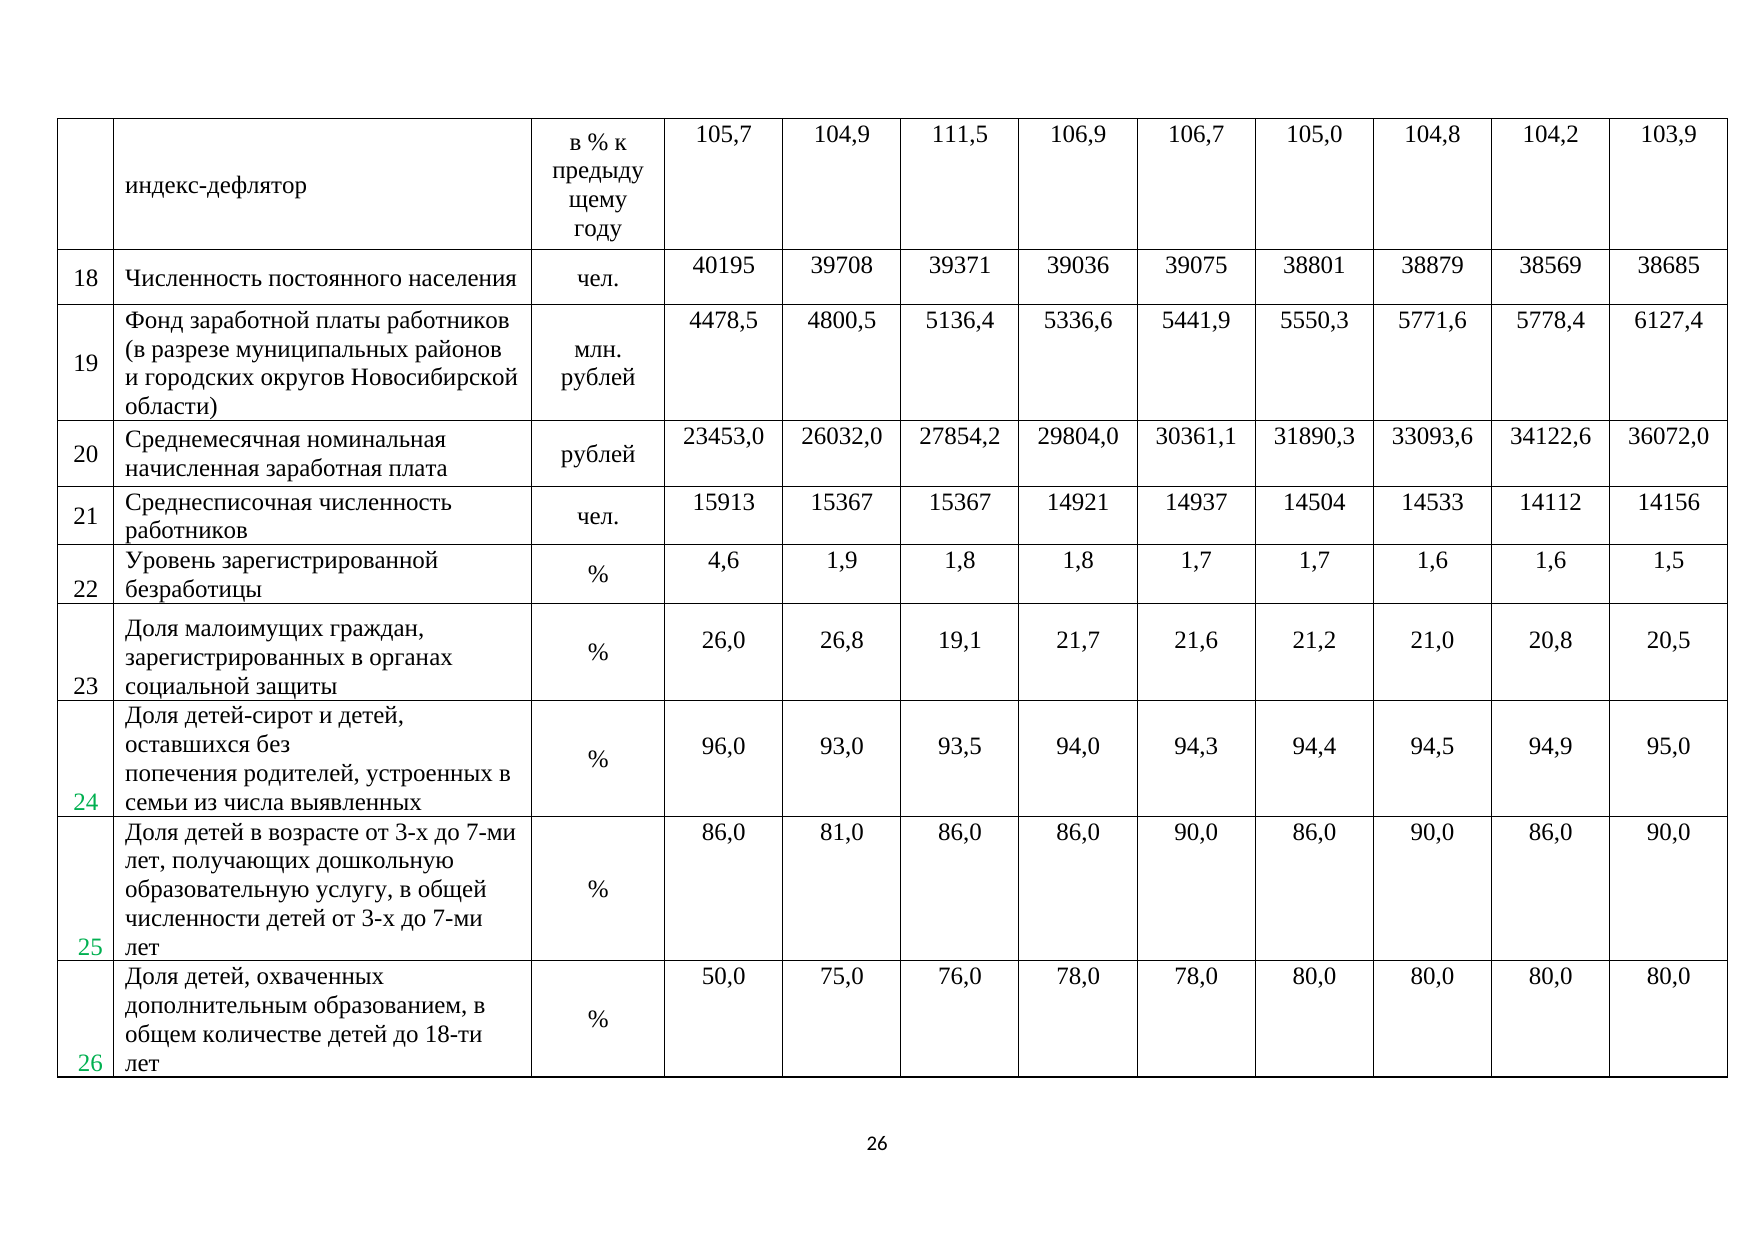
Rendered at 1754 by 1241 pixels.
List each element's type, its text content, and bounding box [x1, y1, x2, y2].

table_cell 1,7 [1138, 545, 1255, 603]
table_cell % [532, 604, 664, 699]
table_cell 1,8 [901, 545, 1018, 603]
table_cell рублей [532, 421, 664, 486]
table_cell 80,0 [1374, 961, 1491, 1076]
table_cell Уровень зарегистрированной безработицы [114, 545, 531, 603]
table_cell 4800,5 [783, 305, 900, 420]
table_cell 5336,6 [1019, 305, 1137, 420]
table_cell 21,7 [1019, 604, 1137, 699]
table_cell 105,7 [665, 119, 782, 249]
table_cell Среднемесячная номинальная начисленная заработная плата [114, 421, 531, 486]
table_cell 20 [58, 421, 113, 486]
table_cell чел. [532, 250, 664, 304]
table_cell % [532, 961, 664, 1076]
table_cell 36072,0 [1610, 421, 1727, 486]
table_cell 1,5 [1610, 545, 1727, 603]
table_cell 90,0 [1138, 817, 1255, 960]
table_cell [58, 119, 113, 249]
table_cell 15913 [665, 487, 782, 544]
table_cell % [532, 701, 664, 816]
table_cell 24 [58, 701, 113, 816]
table_cell 111,5 [901, 119, 1018, 249]
table_cell 29804,0 [1019, 421, 1137, 486]
table_cell Фонд заработной платы работников (в разрезе муниципальных районов и городских округов Новосибирской области) [114, 305, 531, 420]
table_cell 104,8 [1374, 119, 1491, 249]
table_cell 39075 [1138, 250, 1255, 304]
table_cell 1,7 [1256, 545, 1373, 603]
table_cell 25 [58, 817, 113, 960]
table_cell 94,9 [1492, 701, 1609, 816]
table_cell 23 [58, 604, 113, 699]
table_cell 18 [58, 250, 113, 304]
table_cell 78,0 [1019, 961, 1137, 1076]
table_cell 5136,4 [901, 305, 1018, 420]
table_cell 1,6 [1492, 545, 1609, 603]
table_cell 14504 [1256, 487, 1373, 544]
table_cell 4,6 [665, 545, 782, 603]
table_cell 26,8 [783, 604, 900, 699]
table_cell 1,9 [783, 545, 900, 603]
table_cell 40195 [665, 250, 782, 304]
table_cell 15367 [783, 487, 900, 544]
table_cell 33093,6 [1374, 421, 1491, 486]
table_cell чел. [532, 487, 664, 544]
table_cell Доля малоимущих граждан, зарегистрированных в органах социальной защиты [114, 604, 531, 699]
table_cell 6127,4 [1610, 305, 1727, 420]
table_cell 5771,6 [1374, 305, 1491, 420]
table_cell 5441,9 [1138, 305, 1255, 420]
table_cell 81,0 [783, 817, 900, 960]
table_cell млн. рублей [532, 305, 664, 420]
table_cell 106,7 [1138, 119, 1255, 249]
table_cell 14533 [1374, 487, 1491, 544]
table_cell 80,0 [1492, 961, 1609, 1076]
table_cell 86,0 [901, 817, 1018, 960]
table_cell 90,0 [1610, 817, 1727, 960]
table_cell 21 [58, 487, 113, 544]
table_cell 19,1 [901, 604, 1018, 699]
table_cell 21,2 [1256, 604, 1373, 699]
table_cell 21,0 [1374, 604, 1491, 699]
table_cell 39371 [901, 250, 1018, 304]
table_cell 104,9 [783, 119, 900, 249]
table_cell 31890,3 [1256, 421, 1373, 486]
table_cell 38685 [1610, 250, 1727, 304]
table_cell 50,0 [665, 961, 782, 1076]
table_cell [532, 119, 664, 249]
table_cell 14921 [1019, 487, 1137, 544]
table_cell Доля детей, охваченных дополнительным образованием, в общем количестве детей до 18-ти лет [114, 961, 531, 1076]
table_cell 94,4 [1256, 701, 1373, 816]
table_cell 104,2 [1492, 119, 1609, 249]
table_cell 93,5 [901, 701, 1018, 816]
table_cell Доля детей в возрасте от 3-х до 7-ми лет, получающих дошкольную образовательную услугу, в общей численности детей от 3-х до 7-ми лет [114, 817, 531, 960]
table_cell 93,0 [783, 701, 900, 816]
table_cell 20,8 [1492, 604, 1609, 699]
table_cell 26 [58, 961, 113, 1076]
table_cell 105,0 [1256, 119, 1373, 249]
table_cell 86,0 [665, 817, 782, 960]
table_cell 14937 [1138, 487, 1255, 544]
table_cell 94,3 [1138, 701, 1255, 816]
table_cell 26032,0 [783, 421, 900, 486]
table_cell 39036 [1019, 250, 1137, 304]
table_cell 19 [58, 305, 113, 420]
table_cell 80,0 [1256, 961, 1373, 1076]
table_cell 94,5 [1374, 701, 1491, 816]
table_cell 30361,1 [1138, 421, 1255, 486]
table_cell 95,0 [1610, 701, 1727, 816]
table_cell 15367 [901, 487, 1018, 544]
table_cell 27854,2 [901, 421, 1018, 486]
table_cell 5550,3 [1256, 305, 1373, 420]
table_cell 96,0 [665, 701, 782, 816]
table_cell 20,5 [1610, 604, 1727, 699]
table_cell 14112 [1492, 487, 1609, 544]
table_cell 4478,5 [665, 305, 782, 420]
table_cell 78,0 [1138, 961, 1255, 1076]
table_cell 86,0 [1492, 817, 1609, 960]
table_cell 22 [58, 545, 113, 603]
table_cell 38879 [1374, 250, 1491, 304]
table_cell 90,0 [1374, 817, 1491, 960]
table_cell Среднесписочная численность работников [114, 487, 531, 544]
table_cell 1,8 [1019, 545, 1137, 603]
table_cell Доля детей-сирот и детей, оставшихся без попечения родителей, устроенных в семьи из числа выявленных [114, 701, 531, 816]
table_cell % [532, 817, 664, 960]
table_cell 80,0 [1610, 961, 1727, 1076]
table_cell % [532, 545, 664, 603]
table_cell 106,9 [1019, 119, 1137, 249]
table_cell 34122,6 [1492, 421, 1609, 486]
table_cell 76,0 [901, 961, 1018, 1076]
table_cell 26,0 [665, 604, 782, 699]
table_cell 103,9 [1610, 119, 1727, 249]
table_cell 38801 [1256, 250, 1373, 304]
table_cell 5778,4 [1492, 305, 1609, 420]
table_cell индекс-дефлятор [114, 119, 531, 249]
table_cell 23453,0 [665, 421, 782, 486]
table_cell 75,0 [783, 961, 900, 1076]
table_cell 1,6 [1374, 545, 1491, 603]
table_cell 94,0 [1019, 701, 1137, 816]
table_cell 21,6 [1138, 604, 1255, 699]
table_cell 39708 [783, 250, 900, 304]
table_cell 14156 [1610, 487, 1727, 544]
table_cell 86,0 [1256, 817, 1373, 960]
table_cell Численность постоянного населения [114, 250, 531, 304]
table_cell 38569 [1492, 250, 1609, 304]
table_cell 86,0 [1019, 817, 1137, 960]
